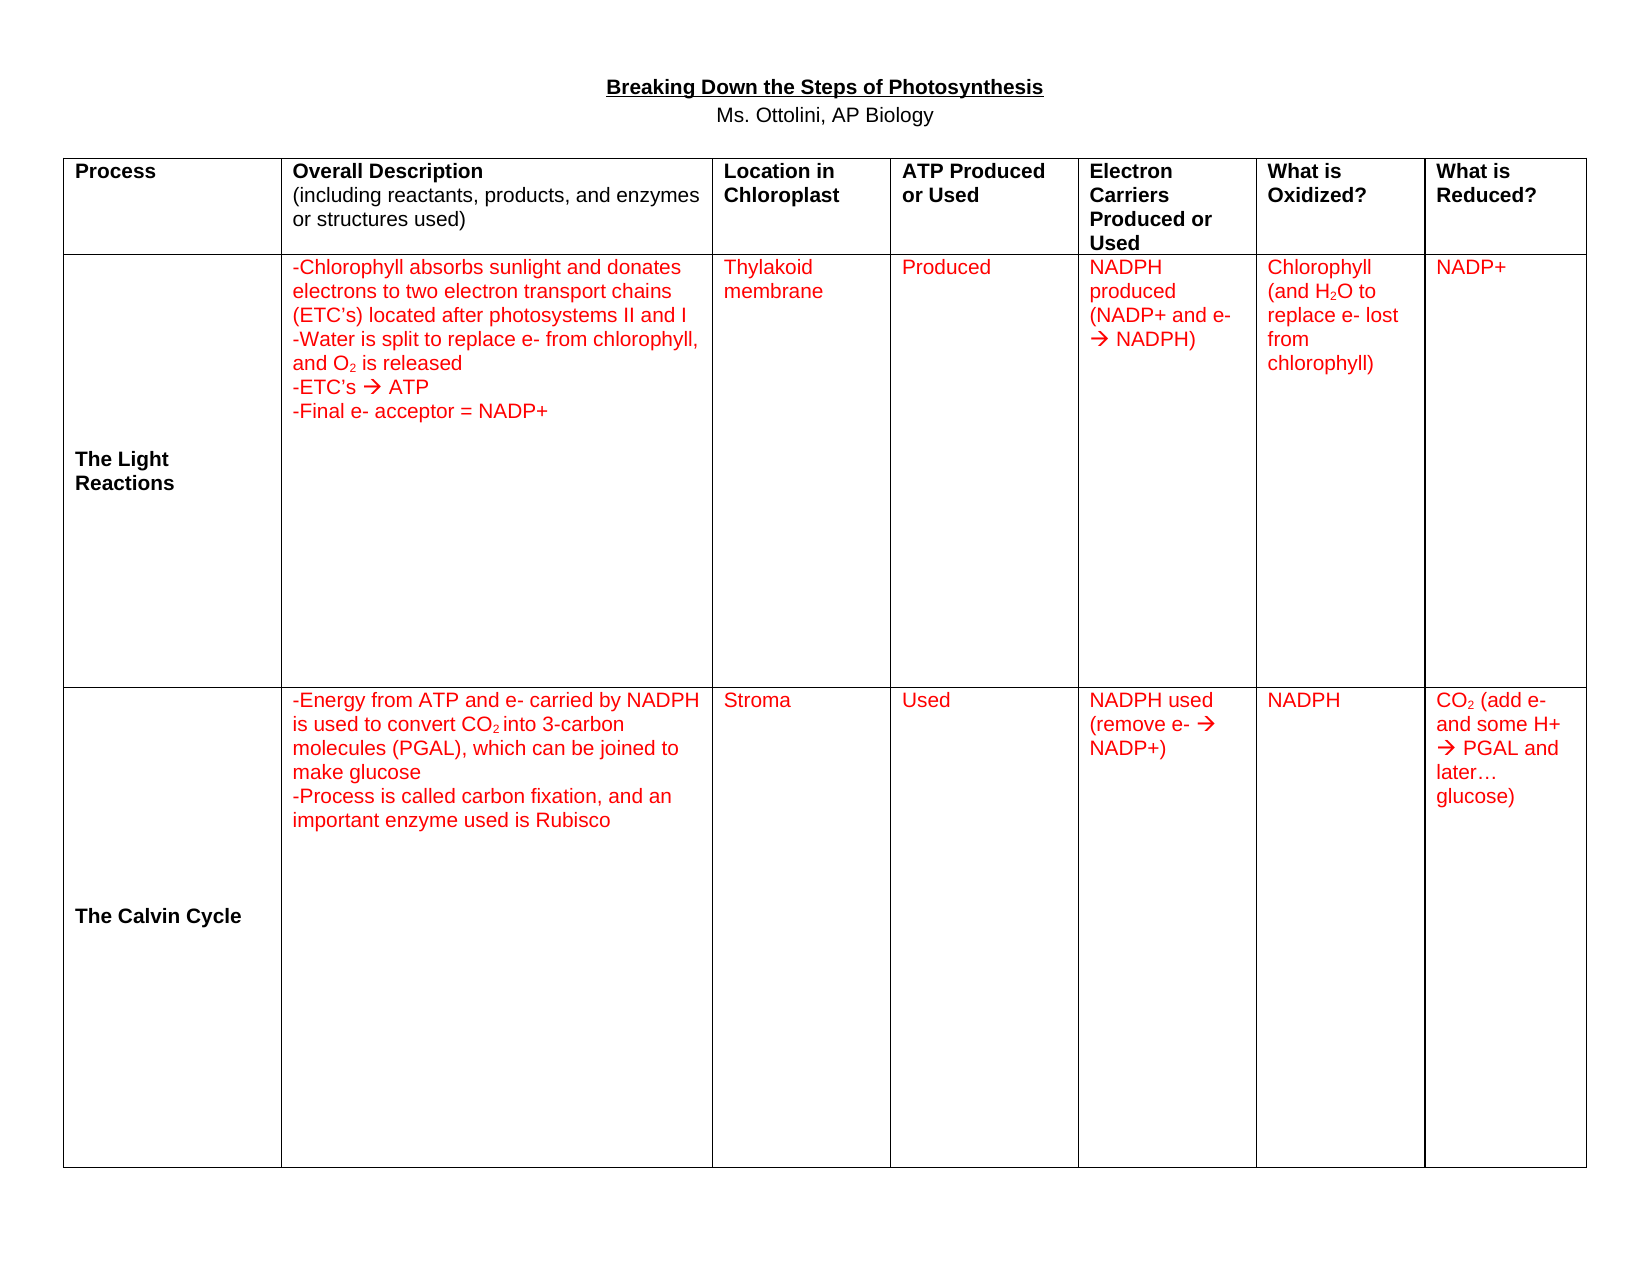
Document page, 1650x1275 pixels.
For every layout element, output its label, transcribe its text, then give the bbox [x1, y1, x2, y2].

table_header What is Oxidized? [1257, 159, 1424, 254]
text Ms. Ottolini, AP Biology [75, 102, 1575, 126]
table_cell Produced [891, 255, 1078, 687]
table_cell -Energy from ATP and e- carried by NADPH is used to convert CO2 into 3-carbon molecules (PGAL), which can be joined to make glucose -Process is called carbon fixation, and an important enzyme used is Rubisco [282, 688, 712, 1167]
table_cell NADPH produced (NADP+ and e- NADPH) [1079, 255, 1256, 687]
table_header Process [64, 159, 281, 254]
table_header ATP Produced or Used [891, 159, 1078, 254]
table_cell NADP+ [1426, 255, 1586, 687]
table_header Electron Carriers Produced or Used [1079, 159, 1256, 254]
table_header What is Reduced? [1426, 159, 1586, 254]
table_cell NADPH [1257, 688, 1424, 1167]
table_cell Used [891, 688, 1078, 1167]
text Breaking Down the Steps of Photosynthesis [75, 75, 1575, 99]
table_header Overall Description (including reactants, products, and enzymes or structures used) [282, 159, 712, 254]
table_cell The Light Reactions [64, 255, 281, 687]
table_header Location in Chloroplast [713, 159, 890, 254]
table_cell NADPH used (remove e- NADP+) [1079, 688, 1256, 1167]
table_cell -Chlorophyll absorbs sunlight and donates electrons to two electron transport chains (ETC’s) located after photosystems II and I -Water is split to replace e- from chlorophyll, and O2 is released -ETC’s ATP -Final e- acceptor = NADP+ [282, 255, 712, 687]
table_cell The Calvin Cycle [64, 688, 281, 1167]
table_cell Stroma [713, 688, 890, 1167]
table_cell CO2 (add e- and some H+ PGAL and later… glucose) [1426, 688, 1586, 1167]
table_cell Chlorophyll (and H2O to replace e- lost from chlorophyll) [1257, 255, 1424, 687]
table_cell Thylakoid membrane [713, 255, 890, 687]
